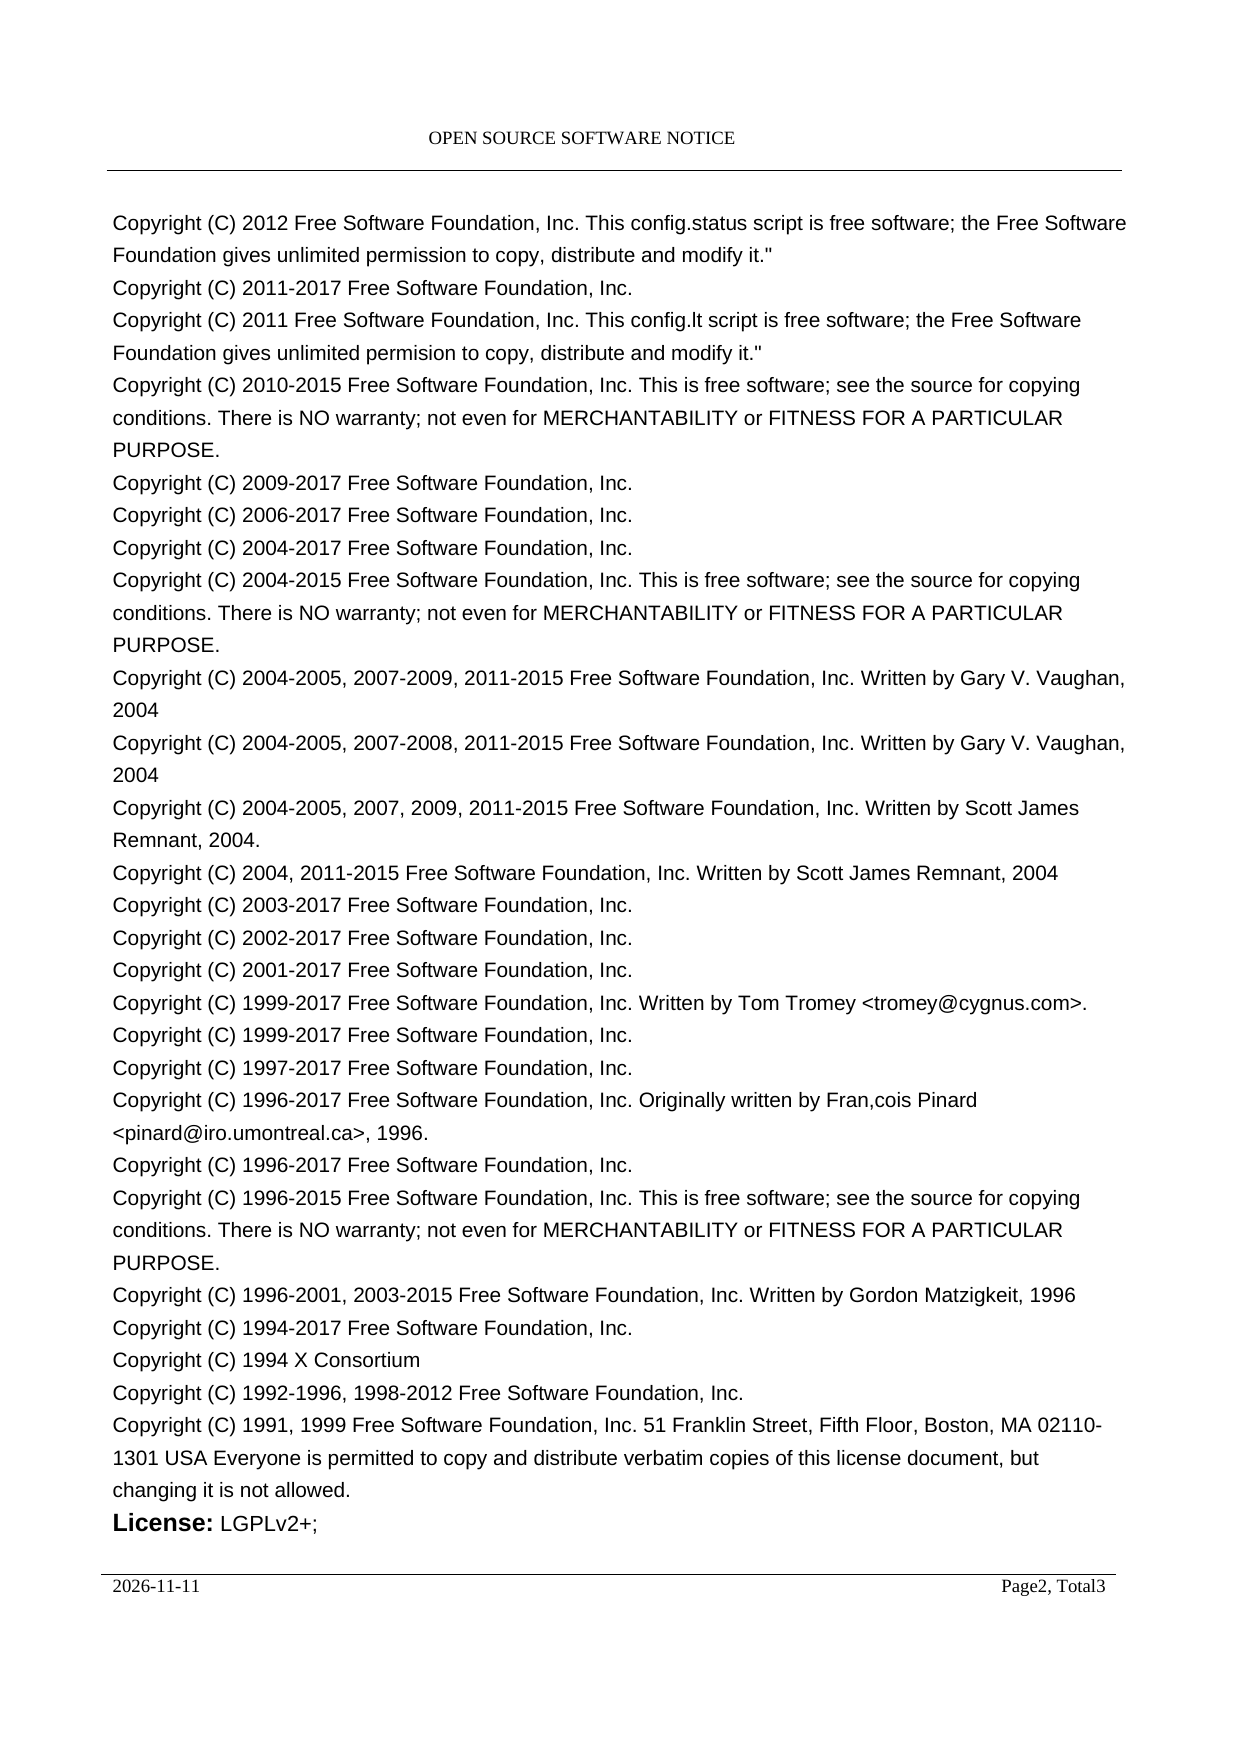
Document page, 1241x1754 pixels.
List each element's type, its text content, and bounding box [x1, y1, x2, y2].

text Copyright (C) 2004, 2011-2015 Free Software Foundation, Inc. Written by Scott James Remnant, 2004 [112, 856, 1128, 889]
text Copyright (C) 1994 X Consortium [112, 1344, 1128, 1376]
text Copyright (C) 1996-2017 Free Software Foundation, Inc. Originally written by Fran,cois Pinard <pinard@iro.umontreal.ca>, 1996. [112, 1084, 1128, 1149]
text Copyright (C) 1996-2015 Free Software Foundation, Inc. This is free software; see the source for copying conditions. There is NO warranty; not even for MERCHANTABILITY or FITNESS FOR A PARTICULAR PURPOSE. [112, 1181, 1128, 1279]
text Copyright (C) 1991, 1999 Free Software Foundation, Inc. 51 Franklin Street, Fifth Floor, Boston, MA 02110-1301 USA Everyone is permitted to copy and distribute verbatim copies of this license document, but changing it is not allowed. [112, 1409, 1128, 1506]
text Copyright (C) 1992-1996, 1998-2012 Free Software Foundation, Inc. [112, 1376, 1128, 1409]
text Copyright (C) 2006-2017 Free Software Foundation, Inc. [112, 499, 1128, 531]
text Copyright (C) 1997-2017 Free Software Foundation, Inc. [112, 1051, 1128, 1084]
text Copyright (C) 1996-2001, 2003-2015 Free Software Foundation, Inc. Written by Gordon Matzigkeit, 1996 [112, 1279, 1128, 1311]
text Copyright (C) 2004-2005, 2007-2008, 2011-2015 Free Software Foundation, Inc. Written by Gary V. Vaughan, 2004 [112, 726, 1128, 791]
text Copyright (C) 1996-2017 Free Software Foundation, Inc. [112, 1149, 1128, 1181]
text Copyright (C) 2004-2017 Free Software Foundation, Inc. [112, 531, 1128, 564]
text Copyright (C) 2009-2017 Free Software Foundation, Inc. [112, 466, 1128, 499]
text Copyright (C) 1999-2017 Free Software Foundation, Inc. Written by Tom Tromey <tromey@cygnus.com>. [112, 986, 1128, 1019]
text Copyright (C) 2002-2017 Free Software Foundation, Inc. [112, 921, 1128, 954]
text Copyright (C) 2011 Free Software Foundation, Inc. This config.lt script is free software; the Free Software Foundation gives unlimited permision to copy, distribute and modify it." [112, 304, 1128, 369]
text Copyright (C) 2004-2005, 2007, 2009, 2011-2015 Free Software Foundation, Inc. Written by Scott James Remnant, 2004. [112, 791, 1128, 856]
text Copyright (C) 1994-2017 Free Software Foundation, Inc. [112, 1311, 1128, 1344]
text License: LGPLv2+; [112, 1506, 1128, 1539]
text Copyright (C) 2003-2017 Free Software Foundation, Inc. [112, 889, 1128, 921]
text Copyright (C) 2012 Free Software Foundation, Inc. This config.status script is free software; the Free Software Foundation gives unlimited permission to copy, distribute and modify it." [112, 206, 1128, 271]
text Copyright (C) 2004-2015 Free Software Foundation, Inc. This is free software; see the source for copying conditions. There is NO warranty; not even for MERCHANTABILITY or FITNESS FOR A PARTICULAR PURPOSE. [112, 564, 1128, 661]
text Copyright (C) 2011-2017 Free Software Foundation, Inc. [112, 271, 1128, 304]
text Copyright (C) 2010-2015 Free Software Foundation, Inc. This is free software; see the source for copying conditions. There is NO warranty; not even for MERCHANTABILITY or FITNESS FOR A PARTICULAR PURPOSE. [112, 369, 1128, 466]
text Copyright (C) 1999-2017 Free Software Foundation, Inc. [112, 1019, 1128, 1051]
text Copyright (C) 2001-2017 Free Software Foundation, Inc. [112, 954, 1128, 986]
text Copyright (C) 2004-2005, 2007-2009, 2011-2015 Free Software Foundation, Inc. Written by Gary V. Vaughan, 2004 [112, 661, 1128, 726]
